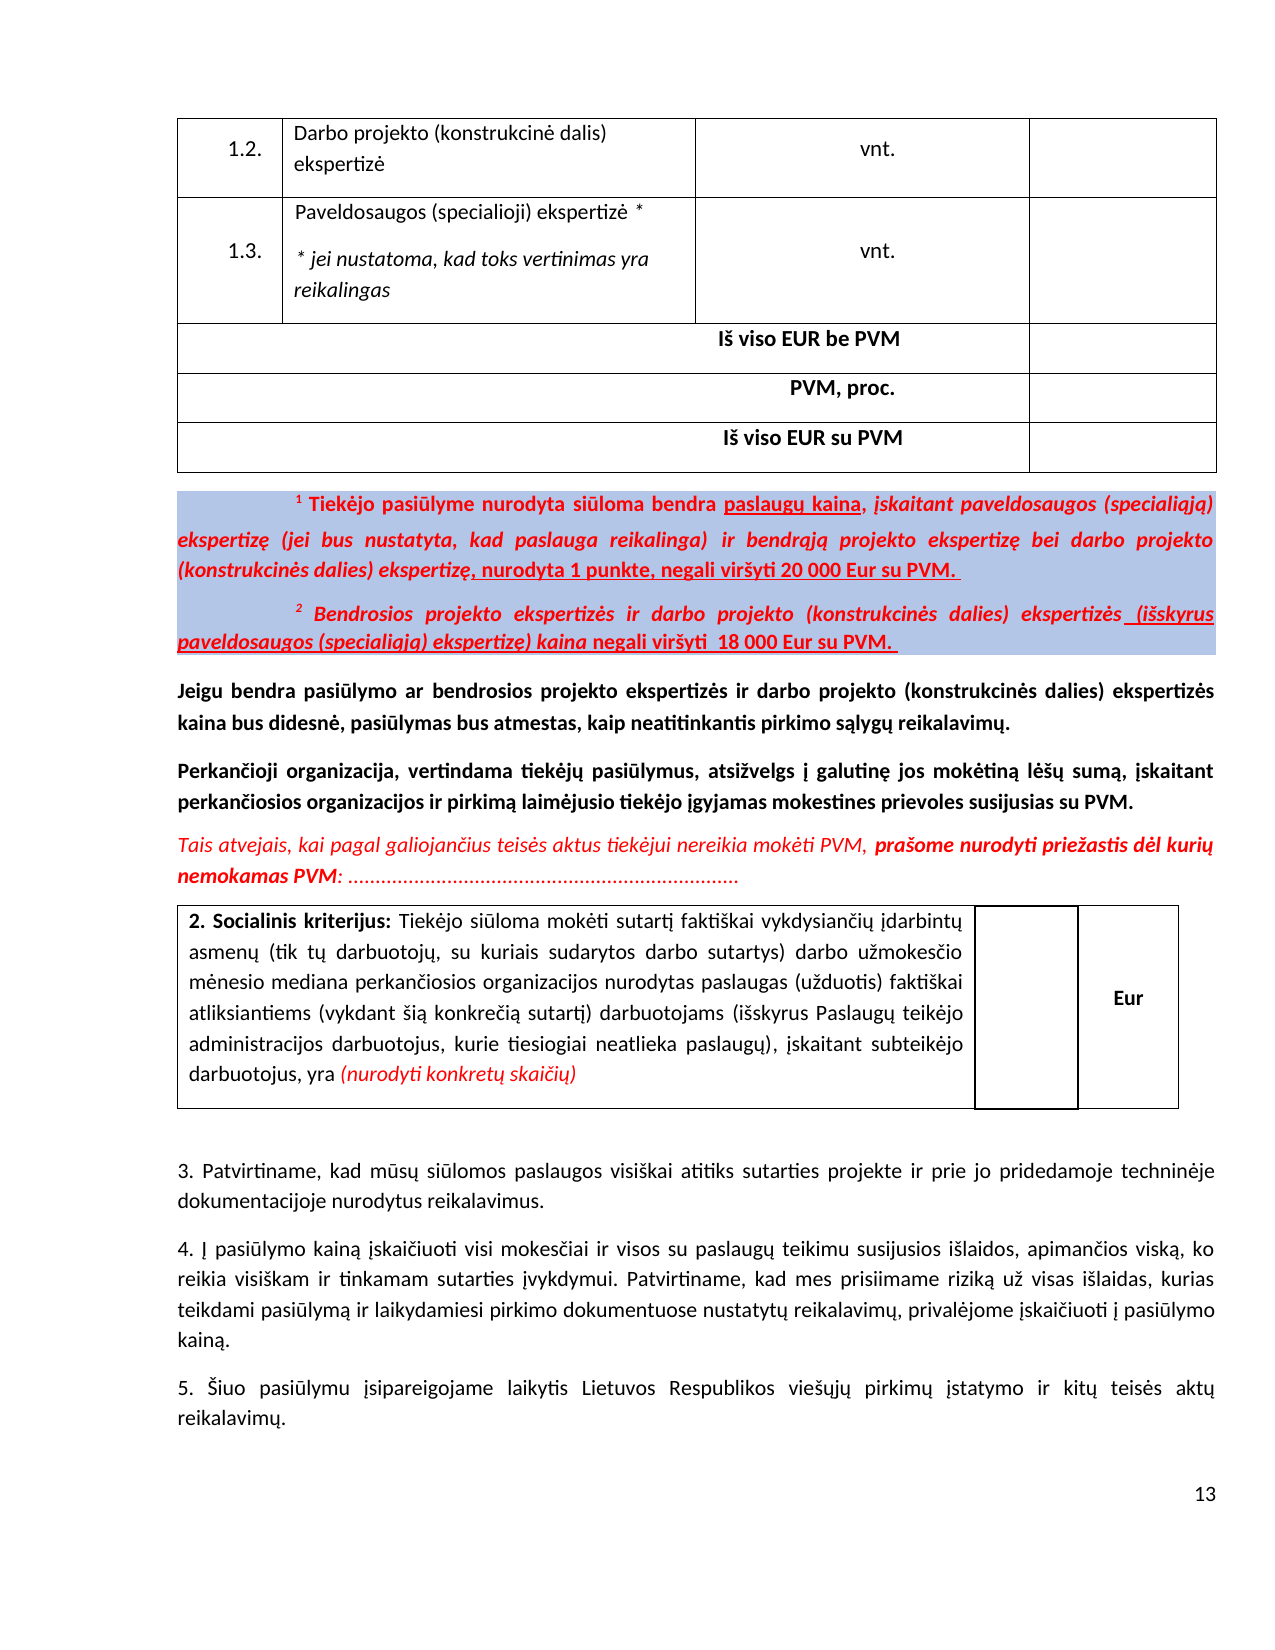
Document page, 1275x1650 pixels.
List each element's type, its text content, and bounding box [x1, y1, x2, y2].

table_cell [1030, 374, 1216, 422]
table_header [976, 907, 1077, 1107]
table_cell [1030, 423, 1216, 472]
table_header Eur [1079, 906, 1178, 1107]
table_cell [1030, 324, 1216, 372]
table_cell vnt. [696, 119, 1029, 197]
table_cell Paveldosaugos (specialioji) ekspertizė * * jei nustatoma, kad toks vertinimas yra reikalingas [283, 198, 695, 323]
text Jeigu bendra pasiūlymo ar bendrosios projekto ekspertizės ir darbo projekto (konstrukcinės dalies) ekspertizės kaina bus didesnė, pasiūlymas bus atmestas, kaip neatitinkantis pirkimo sąlygų reikalavimų. [177, 673, 1216, 736]
table_cell 1.3. [178, 198, 282, 323]
table_header 2. Socialinis kriterijus: Tiekėjo siūloma mokėti sutartį faktiškai vykdysiančių įdarbintų asmenų (tik tų darbuotojų, su kuriais sudarytos darbo sutartys) darbo užmokesčio mėnesio mediana perkančiosios organizacijos nurodytas paslaugas (užduotis) faktiškai atliksiantiems (vykdant šią konkrečią sutartį) darbuotojams (išskyrus Paslaugų teikėjo administracijos darbuotojus, kurie tiesiogiai neatlieka paslaugų), įskaitant subteikėjo darbuotojus, yra (nurodyti konkretų skaičių) [178, 906, 974, 1107]
text 3. Patvirtiname, kad mūsų siūlomos paslaugos visiškai atitiks sutarties projekte ir prie jo pridedamoje techninėje dokumentacijoje nurodytus reikalavimus. [177, 1157, 1216, 1214]
text Tais atvejais, kai pagal galiojančius teisės aktus tiekėjui nereikia mokėti PVM, prašome nurodyti priežastis dėl kurių nemokamas PVM: ....................................................................... [177, 831, 1216, 889]
text 5. Šiuo pasiūlymu įsipareigojame laikytis Lietuvos Respublikos viešųjų pirkimų įstatymo ir kitų teisės aktų reikalavimų. [177, 1374, 1216, 1431]
text 2 Bendrosios projekto ekspertizės ir darbo projekto (konstrukcinės dalies) ekspertizės (išskyrus paveldosaugos (specialiąją) ekspertizę) kaina negali viršyti 18 000 Eur su PVM. [177, 601, 1216, 655]
table_cell vnt. [696, 198, 1029, 323]
text 1 Tiekėjo pasiūlyme nurodyta siūloma bendra paslaugų kaina, įskaitant paveldosaugos (specialiąją) ekspertizę (jei bus nustatyta, kad paslauga reikalinga) ir bendrąją projekto ekspertizę bei darbo projekto (konstrukcinės dalies) ekspertizę, nurodyta 1 punkte, negali viršyti 20 000 Eur su PVM. [177, 491, 1216, 583]
table_cell [1030, 119, 1216, 197]
table_cell Darbo projekto (konstrukcinė dalis) ekspertizė [283, 119, 695, 197]
text 4. Į pasiūlymo kainą įskaičiuoti visi mokesčiai ir visos su paslaugų teikimu susijusios išlaidos, apimančios viską, ko reikia visiškam ir tinkamam sutarties įvykdymui. Patvirtiname, kad mes prisiimame riziką už visas išlaidas, kurias teikdami pasiūlymą ir laikydamiesi pirkimo dokumentuose nustatytų reikalavimų, privalėjome įskaičiuoti į pasiūlymo kainą. [177, 1235, 1216, 1353]
table_cell 1.2. [178, 119, 282, 197]
table_cell PVM, proc. [178, 374, 1029, 422]
table_cell Iš viso EUR be PVM [178, 324, 1029, 372]
table_cell [1030, 198, 1216, 323]
table_cell Iš viso EUR su PVM [178, 423, 1029, 472]
text Perkančioji organizacija, vertindama tiekėjų pasiūlymus, atsižvelgs į galutinę jos mokėtiną lėšų sumą, įskaitant perkančiosios organizacijos ir pirkimą laimėjusio tiekėjo įgyjamas mokestines prievoles susijusias su PVM. [177, 752, 1216, 815]
